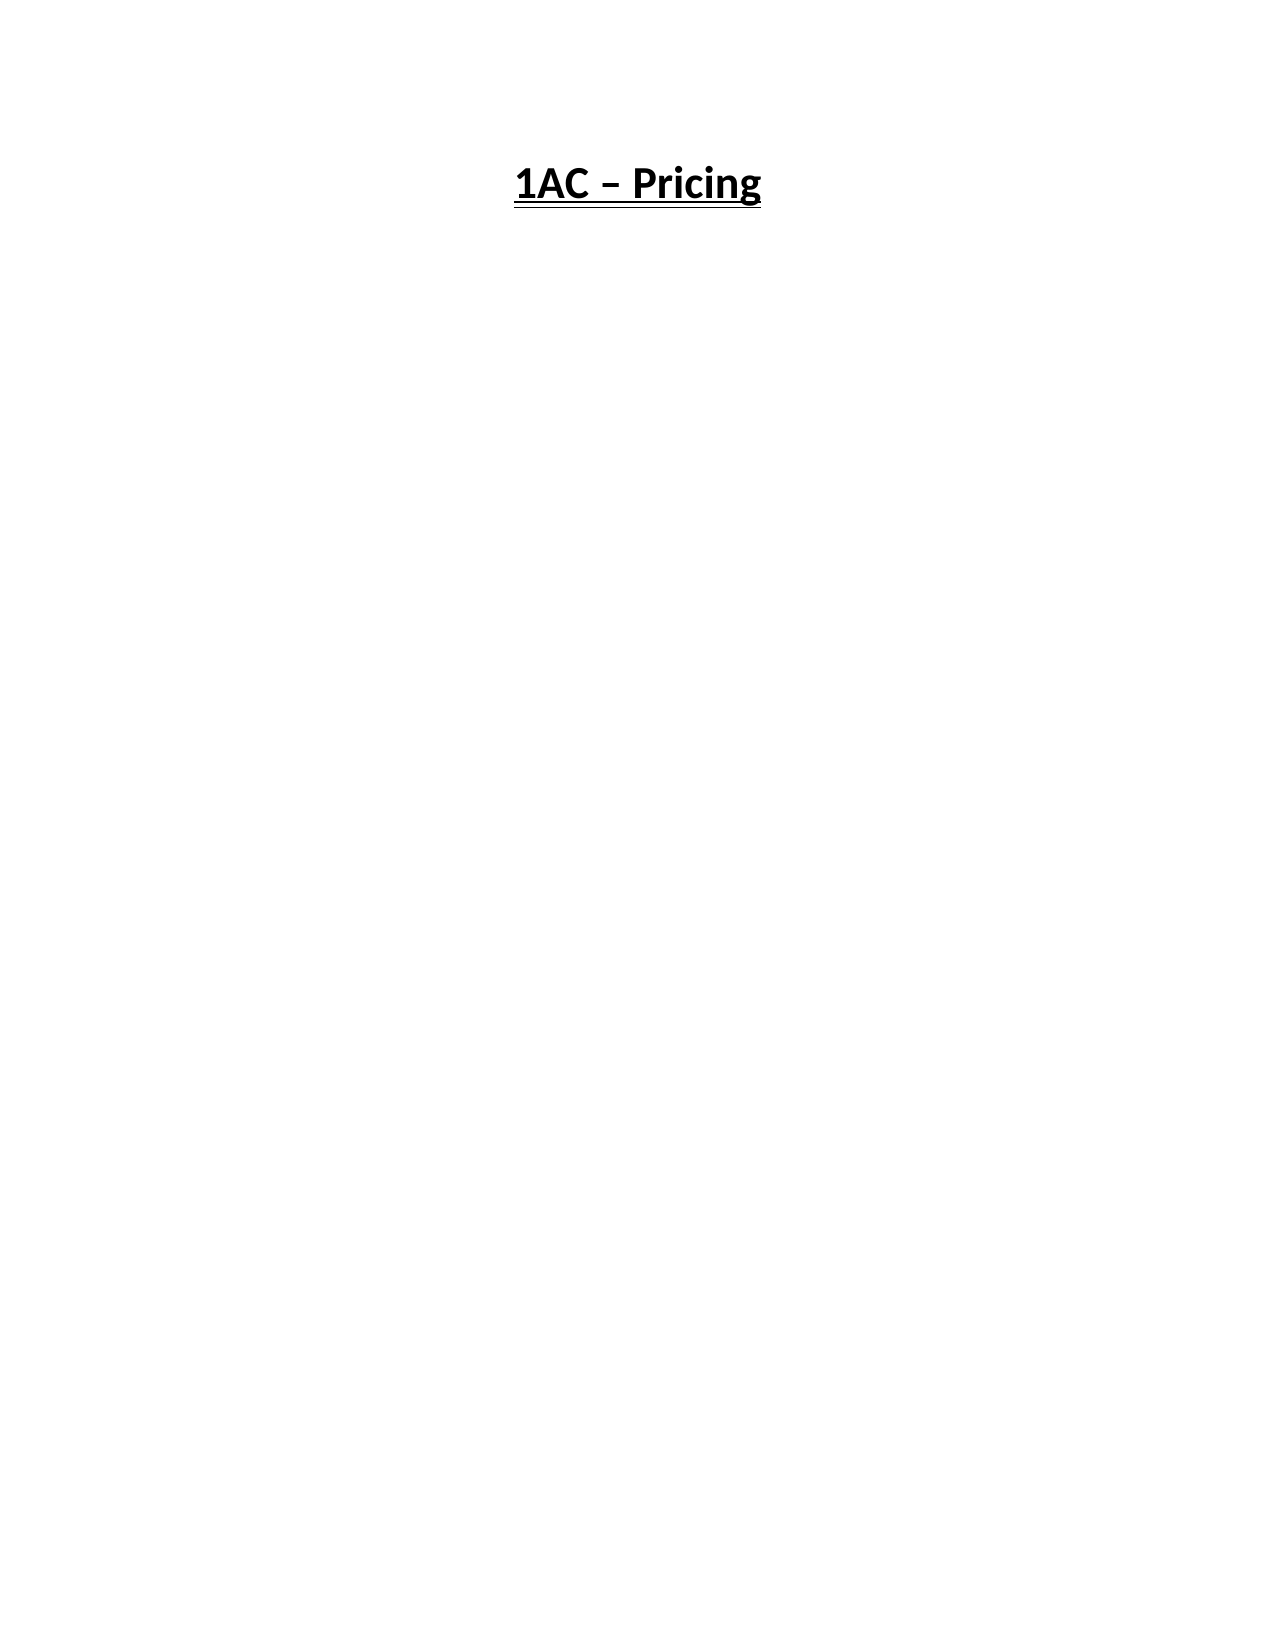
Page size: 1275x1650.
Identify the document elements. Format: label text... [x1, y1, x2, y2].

subtitle 1AC – Pricing [187, 154, 1087, 210]
